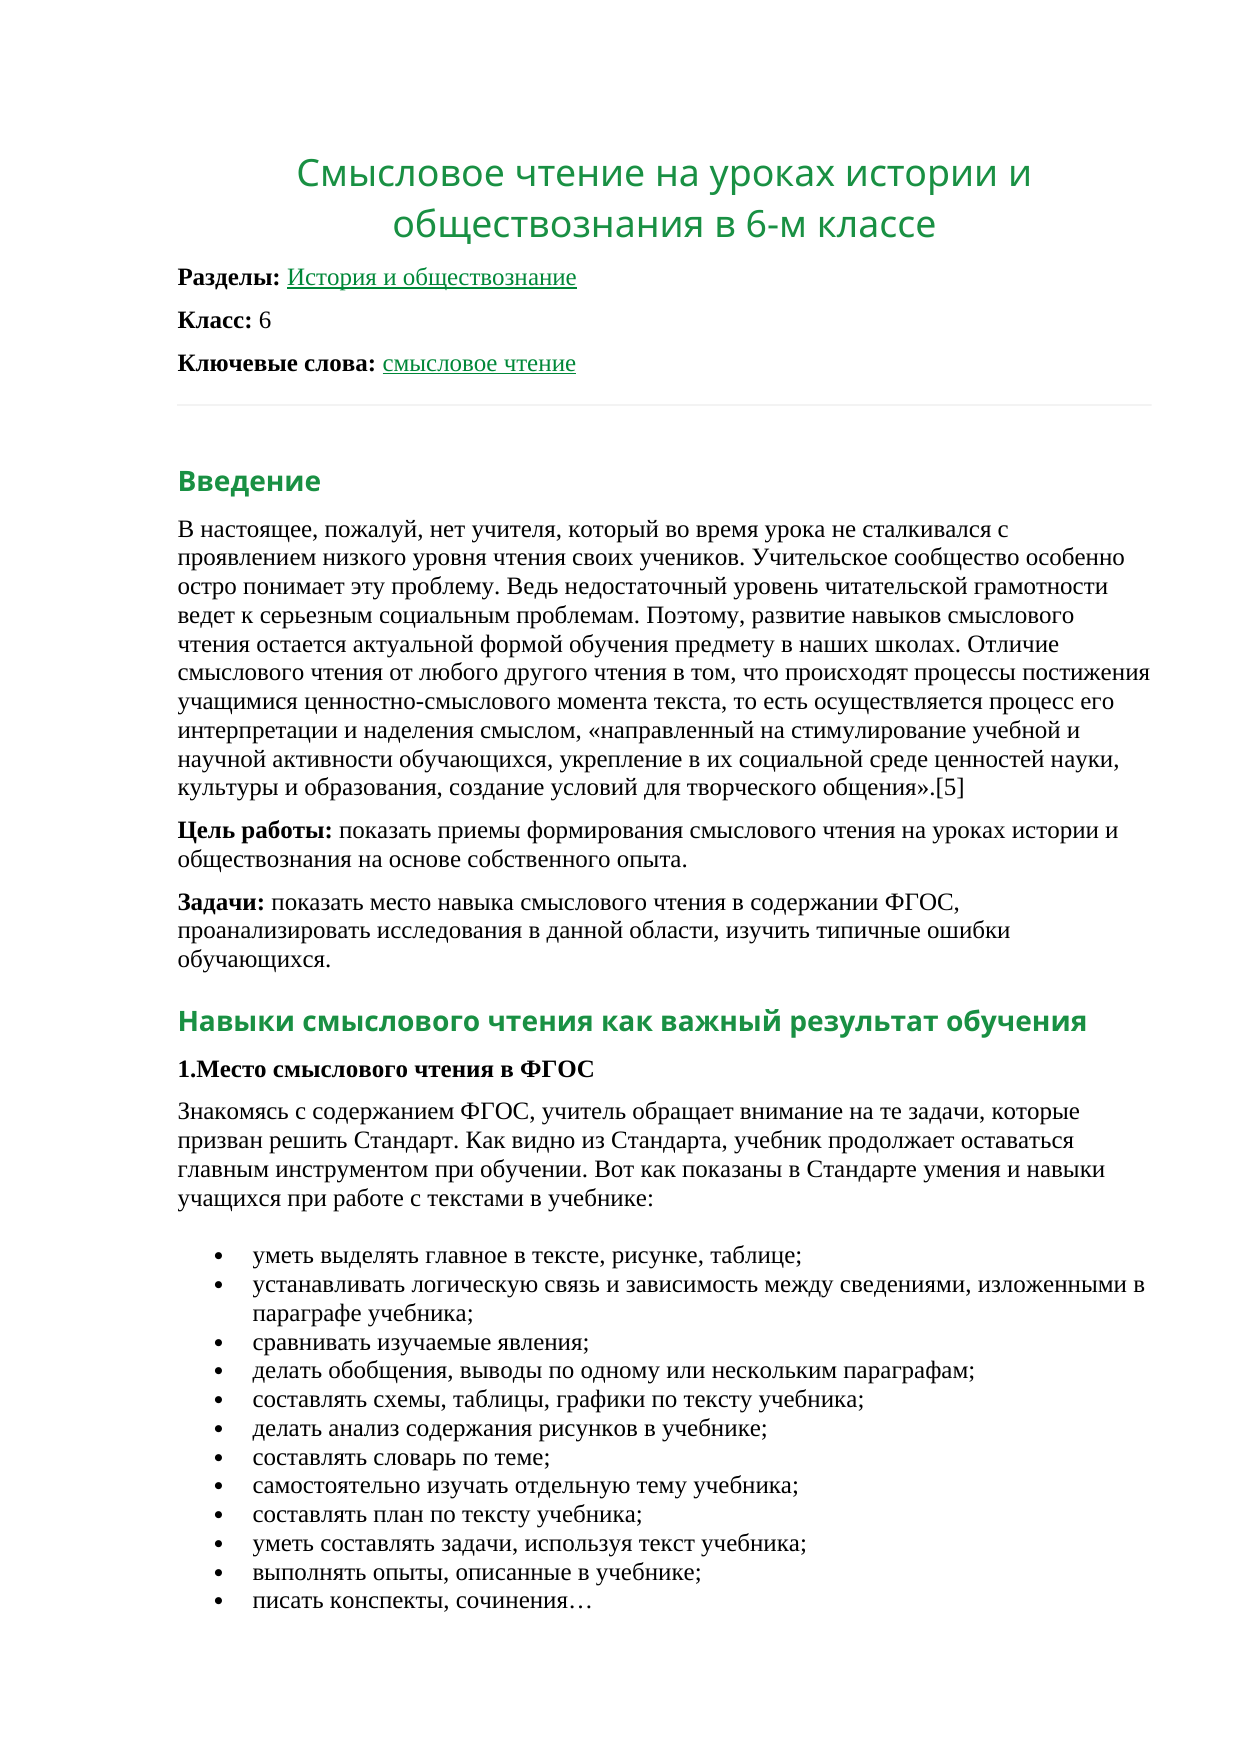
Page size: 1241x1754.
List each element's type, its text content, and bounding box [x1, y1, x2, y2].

text 1.Место смыслового чтения в ФГОС [177, 1054, 1152, 1082]
list составлять словарь по теме; [215, 1442, 1152, 1471]
list уметь составлять задачи, используя текст учебника; [215, 1528, 1152, 1557]
list писать конспекты, сочинения… [215, 1586, 1152, 1614]
text Смысловое чтение на уроках истории и обществознания в 6-м классе [177, 146, 1152, 248]
list сравнивать изучаемые явления; [215, 1327, 1152, 1356]
list делать анализ содержания рисунков в учебнике; [215, 1413, 1152, 1442]
list выполнять опыты, описанные в учебнике; [215, 1557, 1152, 1586]
list устанавливать логическую связь и зависимость между сведениями, изложенными в параграфе учебника; [215, 1269, 1152, 1327]
text Знакомясь с содержанием ФГОС, учитель обращает внимание на те задачи, которые призван решить Стандарт. Как видно из Стандарта, учебник продолжает оставаться главным инструментом при обучении. Вот как показаны в Стандарте умения и навыки учащихся при работе с текстами в учебнике: [177, 1096, 1152, 1211]
text Ключевые слова: смысловое чтение [177, 348, 1152, 377]
text Введение [177, 461, 1152, 500]
text Класс: 6 [177, 305, 1152, 334]
text Навыки смыслового чтения как важный результат обучения [177, 1001, 1152, 1039]
text Разделы: История и обществознание [177, 262, 1152, 291]
list составлять схемы, таблицы, графики по тексту учебника; [215, 1384, 1152, 1413]
list уметь выделять главное в тексте, рисунке, таблице; [215, 1241, 1152, 1269]
list составлять план по тексту учебника; [215, 1499, 1152, 1528]
text Задачи: показать место навыка смыслового чтения в содержании ФГОС, проанализировать исследования в данной области, изучить типичные ошибки обучающихся. [177, 887, 1152, 973]
list делать обобщения, выводы по одному или нескольким параграфам; [215, 1356, 1152, 1384]
text В настоящее, пожалуй, нет учителя, который во время урока не сталкивался с проявлением низкого уровня чтения своих учеников. Учительское сообщество особенно остро понимает эту проблему. Ведь недостаточный уровень читательской грамотности ведет к серьезным социальным проблемам. Поэтому, развитие навыков смыслового чтения остается актуальной формой обучения предмету в наших школах. Отличие смыслового чтения от любого другого чтения в том, что происходят процессы постижения учащимися ценностно-смыслового момента текста, то есть осуществляется процесс его интерпретации и наделения смыслом, «направленный на стимулирование учебной и научной активности обучающихся, укрепление в их социальной среде ценностей науки, культуры и образования, создание условий для творческого общения».[5] [177, 514, 1152, 801]
list самостоятельно изучать отдельную тему учебника; [215, 1471, 1152, 1499]
text Цель работы: показать приемы формирования смыслового чтения на уроках истории и обществознания на основе собственного опыта. [177, 815, 1152, 873]
